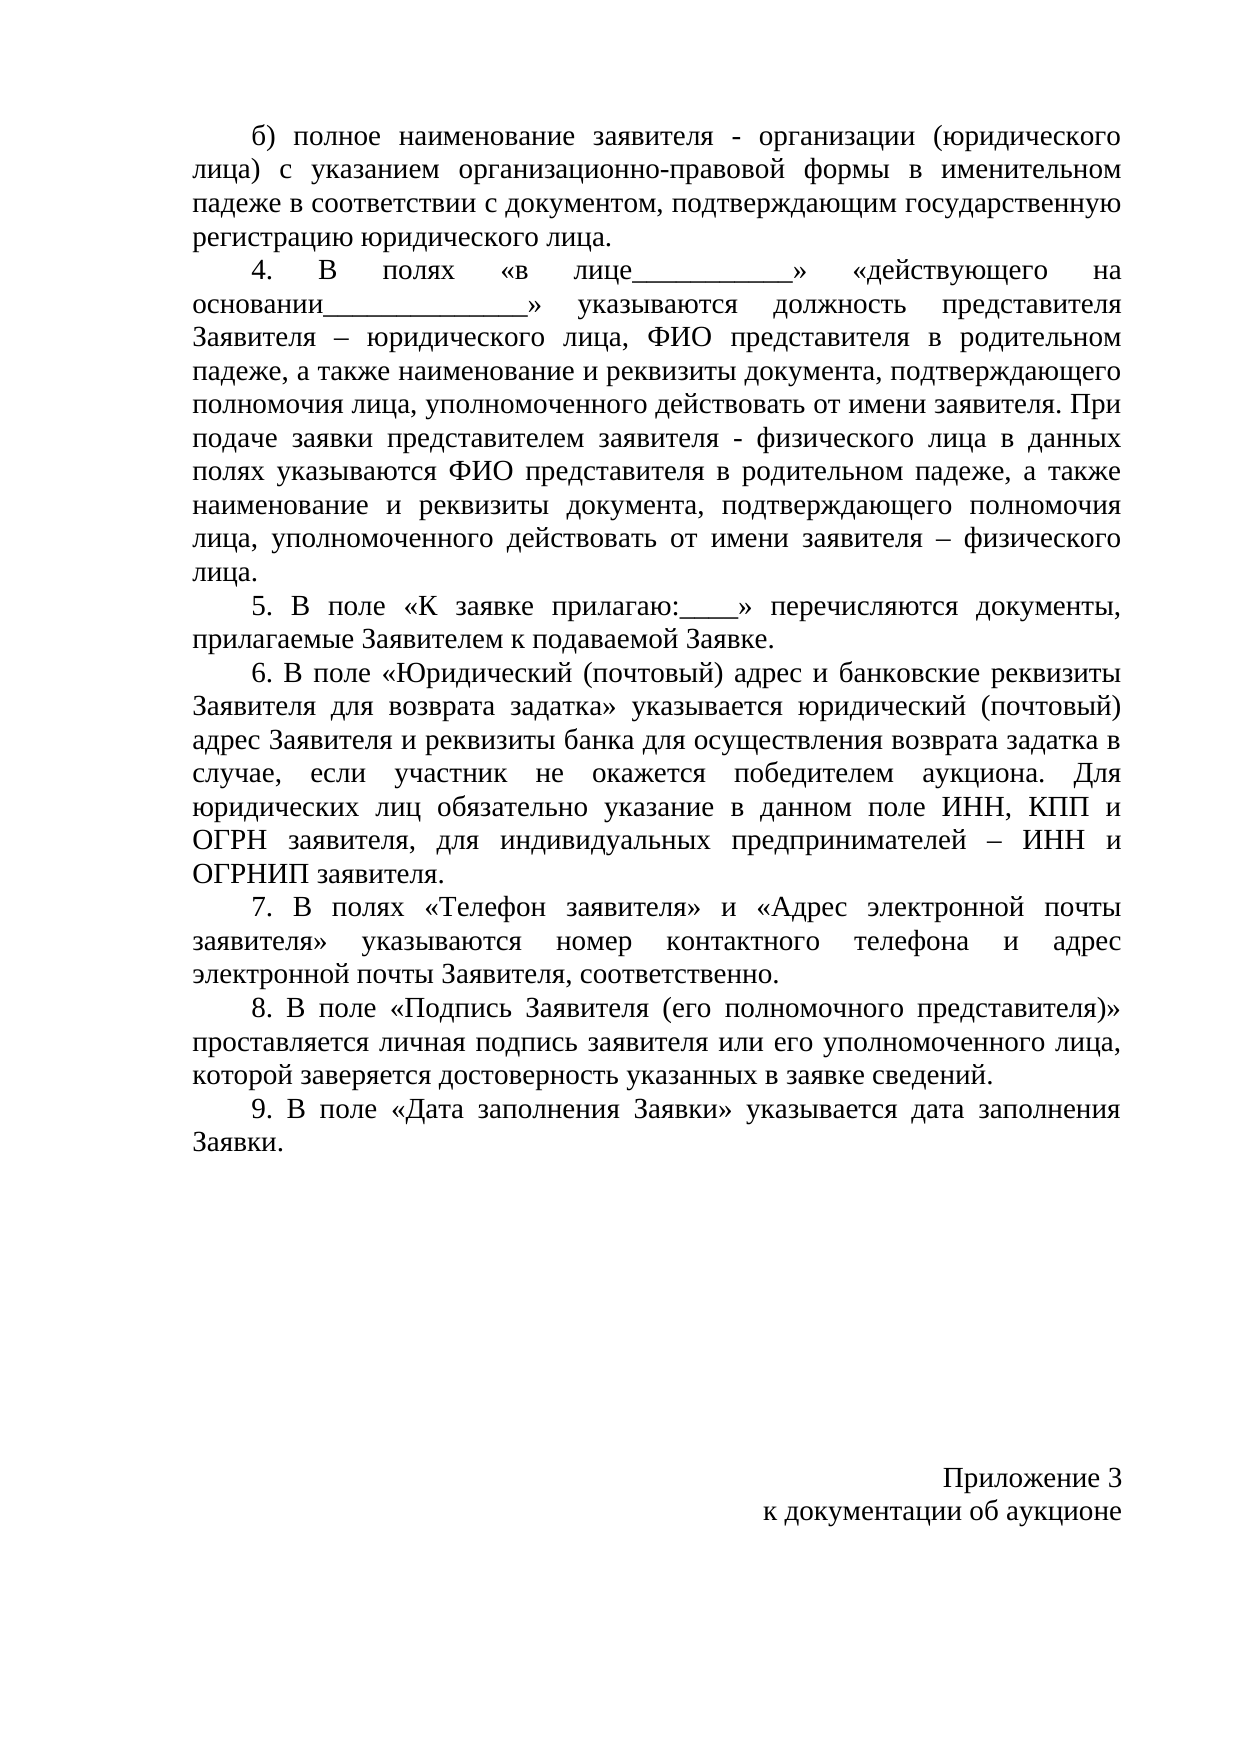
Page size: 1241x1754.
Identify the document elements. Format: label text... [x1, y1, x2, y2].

text 4. В полях «в лице___________» «действующего на основании______________» указываются должность представителя Заявителя – юридического лица, ФИО представителя в родительном падеже, а также наименование и реквизиты документа, подтверждающего полномочия лица, уполномоченного действовать от имени заявителя. При подаче заявки представителем заявителя - физического лица в данных полях указываются ФИО представителя в родительном падеже, а также наименование и реквизиты документа, подтверждающего полномочия лица, уполномоченного действовать от имени заявителя – физического лица. [192, 252, 1122, 588]
text 9. В поле «Дата заполнения Заявки» указывается дата заполнения Заявки. [192, 1091, 1122, 1158]
text Приложение 3 [192, 1460, 1122, 1493]
text 5. В поле «К заявке прилагаю:____» перечисляются документы, прилагаемые Заявителем к подаваемой Заявке. [192, 588, 1122, 655]
text 6. В поле «Юридический (почтовый) адрес и банковские реквизиты Заявителя для возврата задатка» указывается юридический (почтовый) адрес Заявителя и реквизиты банка для осуществления возврата задатка в случае, если участник не окажется победителем аукциона. Для юридических лиц обязательно указание в данном поле ИНН, КПП и ОГРН заявителя, для индивидуальных предпринимателей – ИНН и ОГРНИП заявителя. [192, 655, 1122, 889]
text к документации об аукционе [192, 1493, 1122, 1527]
text 7. В полях «Телефон заявителя» и «Адрес электронной почты заявителя» указываются номер контактного телефона и адрес электронной почты Заявителя, соответственно. [192, 889, 1122, 990]
text 8. В поле «Подпись Заявителя (его полномочного представителя)» проставляется личная подпись заявителя или его уполномоченного лица, которой заверяется достоверность указанных в заявке сведений. [192, 990, 1122, 1091]
text б) полное наименование заявителя - организации (юридического лица) с указанием организационно-правовой формы в именительном падеже в соответствии с документом, подтверждающим государственную регистрацию юридического лица. [192, 118, 1122, 252]
